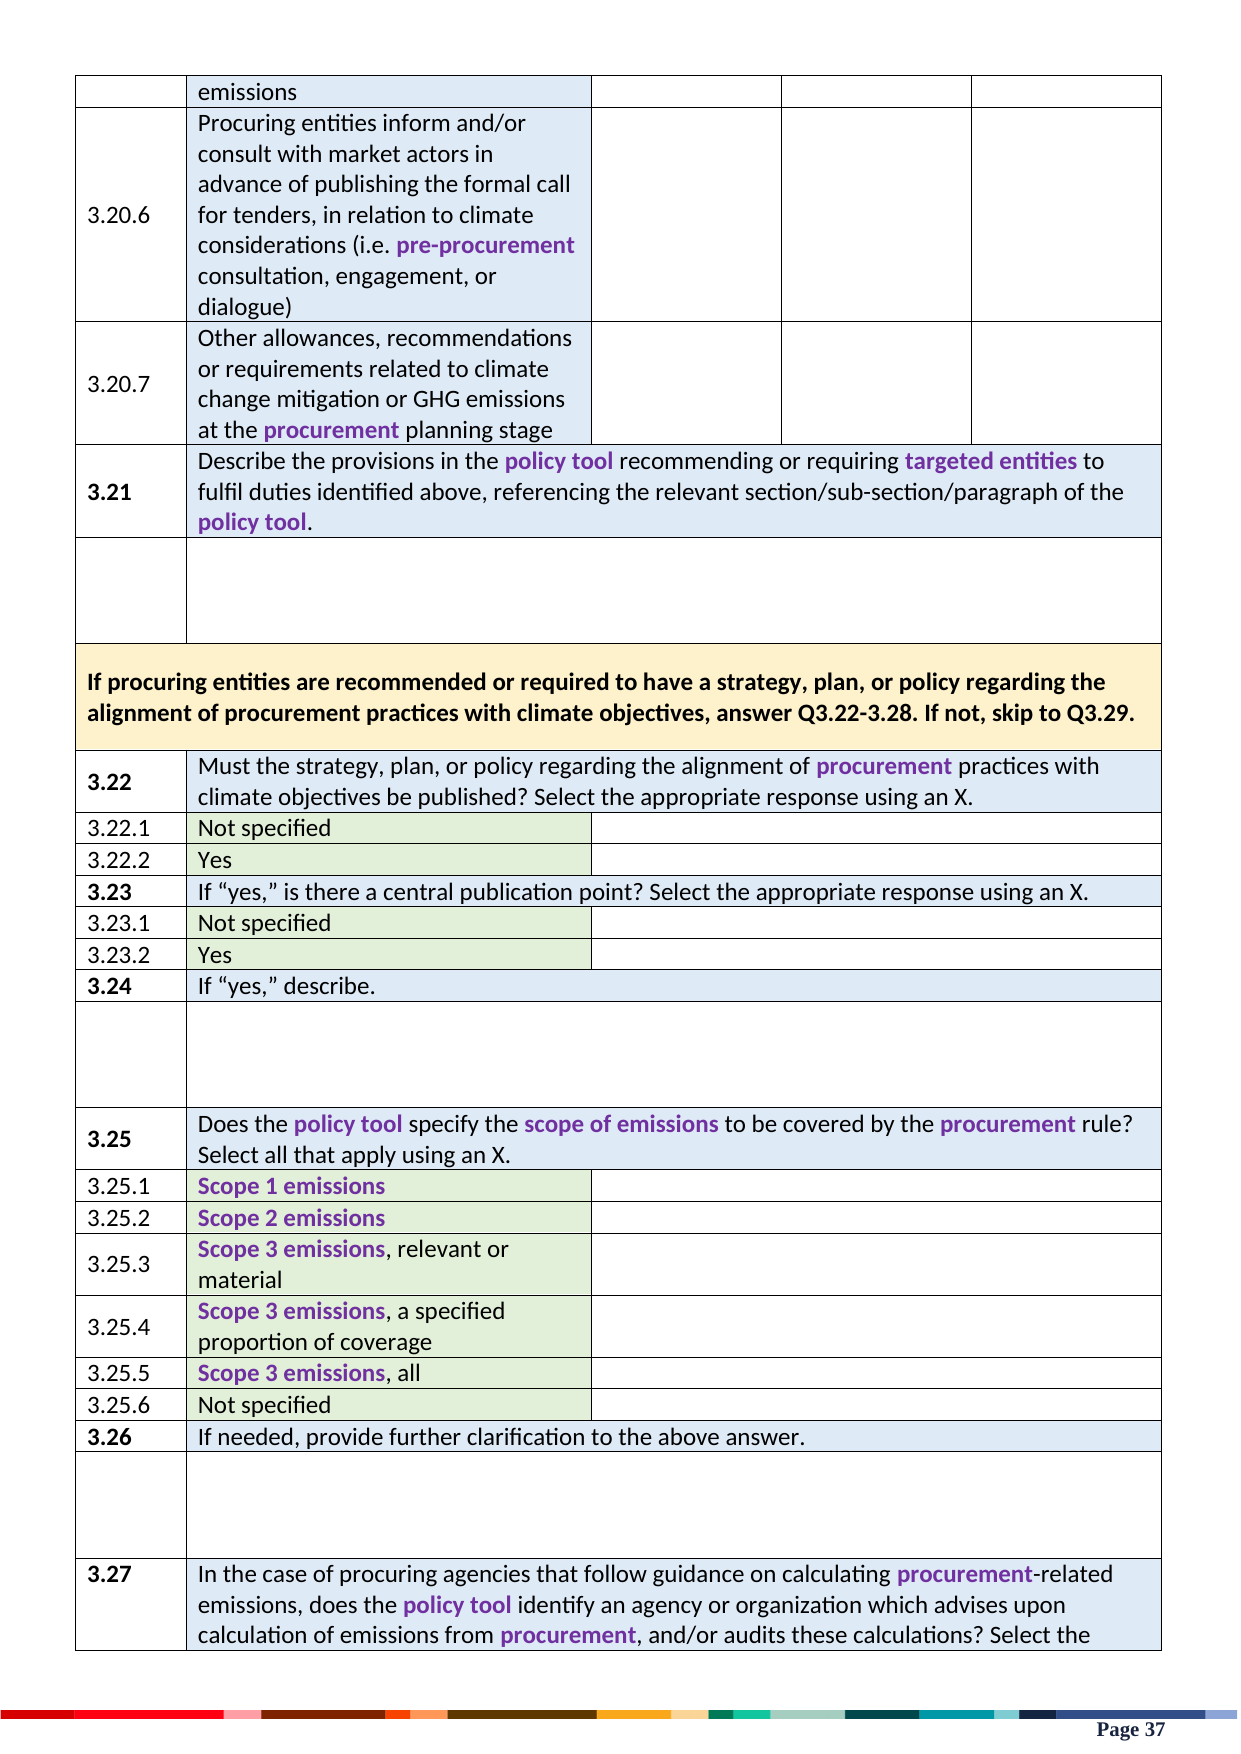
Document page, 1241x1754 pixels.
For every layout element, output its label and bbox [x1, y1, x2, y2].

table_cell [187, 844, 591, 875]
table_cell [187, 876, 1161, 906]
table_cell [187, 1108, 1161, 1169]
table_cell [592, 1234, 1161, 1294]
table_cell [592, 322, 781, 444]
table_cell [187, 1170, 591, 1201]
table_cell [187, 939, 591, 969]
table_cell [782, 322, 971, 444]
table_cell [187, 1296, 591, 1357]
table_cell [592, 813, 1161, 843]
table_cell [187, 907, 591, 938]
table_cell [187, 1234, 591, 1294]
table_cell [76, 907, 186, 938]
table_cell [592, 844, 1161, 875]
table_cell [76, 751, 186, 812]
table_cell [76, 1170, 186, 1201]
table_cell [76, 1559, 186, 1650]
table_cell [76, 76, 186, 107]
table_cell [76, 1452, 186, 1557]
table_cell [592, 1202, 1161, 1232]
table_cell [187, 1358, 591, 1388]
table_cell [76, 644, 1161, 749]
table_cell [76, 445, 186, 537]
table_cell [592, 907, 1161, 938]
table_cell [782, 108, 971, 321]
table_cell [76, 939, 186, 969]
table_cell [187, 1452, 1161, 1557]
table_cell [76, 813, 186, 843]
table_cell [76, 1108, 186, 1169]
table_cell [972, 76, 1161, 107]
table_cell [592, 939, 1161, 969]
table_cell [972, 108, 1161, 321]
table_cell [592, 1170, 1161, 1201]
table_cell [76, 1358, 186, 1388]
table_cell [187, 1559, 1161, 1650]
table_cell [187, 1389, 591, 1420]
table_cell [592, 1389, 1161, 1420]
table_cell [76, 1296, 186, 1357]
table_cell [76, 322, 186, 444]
picture [0, 1710, 1236, 1719]
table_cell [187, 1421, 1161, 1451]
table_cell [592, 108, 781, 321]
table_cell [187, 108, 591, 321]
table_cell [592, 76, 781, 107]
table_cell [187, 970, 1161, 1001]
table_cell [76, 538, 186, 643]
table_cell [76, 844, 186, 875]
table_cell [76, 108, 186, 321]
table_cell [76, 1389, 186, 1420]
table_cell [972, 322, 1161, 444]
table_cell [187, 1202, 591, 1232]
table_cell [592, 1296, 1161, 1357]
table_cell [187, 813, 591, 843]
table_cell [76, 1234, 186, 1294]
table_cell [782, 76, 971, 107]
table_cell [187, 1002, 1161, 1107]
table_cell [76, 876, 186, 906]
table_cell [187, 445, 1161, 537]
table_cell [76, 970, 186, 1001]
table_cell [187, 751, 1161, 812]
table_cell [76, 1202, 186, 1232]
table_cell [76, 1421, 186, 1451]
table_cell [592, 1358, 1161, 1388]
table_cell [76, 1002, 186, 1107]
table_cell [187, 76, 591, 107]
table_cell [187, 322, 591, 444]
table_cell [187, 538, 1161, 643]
